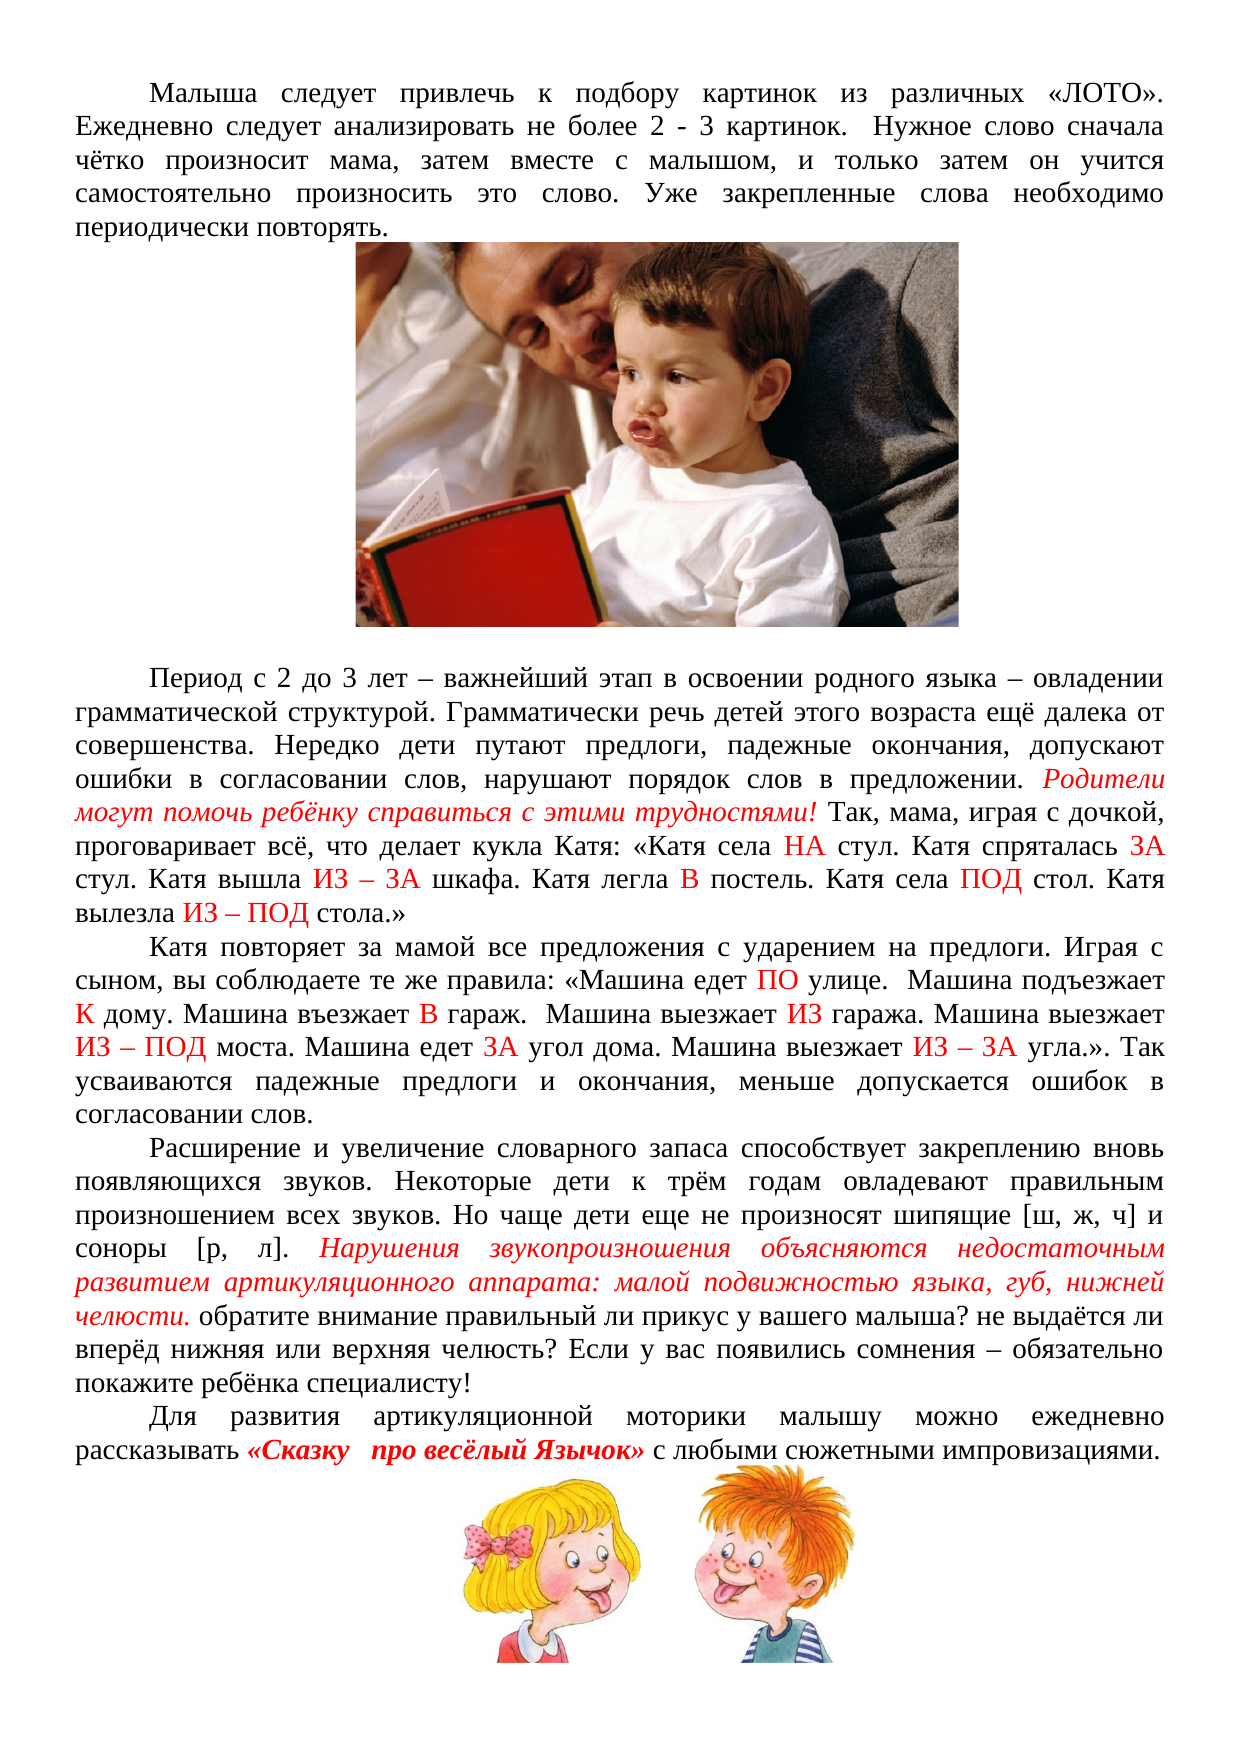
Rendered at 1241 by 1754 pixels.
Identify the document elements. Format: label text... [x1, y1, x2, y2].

picture [457, 1465, 858, 1663]
text Катя повторяет за мамой все предложения с ударением на предлоги. Играя с сыном, вы соблюдаете те же правила: «Машина едет ПО улице. Машина подъезжает К дому. Машина въезжает В гараж. Машина выезжает ИЗ гаража. Машина выезжает ИЗ – ПОД моста. Машина едет ЗА угол дома. Машина выезжает ИЗ – ЗА угла.». Так усваиваются падежные предлоги и окончания, меньше допускается ошибок в согласовании слов. [75, 929, 1165, 1130]
text Для развития артикуляционной моторики малышу можно ежедневно рассказывать «Сказку про весёлый Язычок» с любыми сюжетными импровизациями. [75, 1398, 1165, 1465]
picture [355, 242, 959, 627]
text Расширение и увеличение словарного запаса способствует закреплению вновь появляющихся звуков. Некоторые дети к трём годам овладевают правильным произношением всех звуков. Но чаще дети еще не произносят шипящие [ш, ж, ч] и соноры [р, л]. Нарушения звукопроизношения объясняются недостаточным развитием артикуляционного аппарата: малой подвижностью языка, губ, нижней челюсти. обратите внимание правильный ли прикус у вашего малыша? не выдаётся ли вперёд нижняя или верхняя челюсть? Если у вас появились сомнения – обязательно покажите ребёнка специалисту! [75, 1130, 1165, 1398]
text Период с 2 до 3 лет – важнейший этап в освоении родного языка – овладении грамматической структурой. Грамматически речь детей этого возраста ещё далека от совершенства. Нередко дети путают предлоги, падежные окончания, допускают ошибки в согласовании слов, нарушают порядок слов в предложении. Родители могут помочь ребёнку справиться с этими трудностями! Так, мама, играя с дочкой, проговаривает всё, что делает кукла Катя: «Катя села НА стул. Катя спряталась ЗА стул. Катя вышла ИЗ – ЗА шкафа. Катя легла В постель. Катя села ПОД стол. Катя вылезла ИЗ – ПОД стола.» [75, 660, 1165, 929]
text Малыша следует привлечь к подбору картинок из различных «ЛОТО». Ежедневно следует анализировать не более 2 - 3 картинок. Нужное слово сначала чётко произносит мама, затем вместе с малышом, и только затем он учится самостоятельно произносить это слово. Уже закрепленные слова необходимо периодически повторять. [75, 75, 1165, 243]
